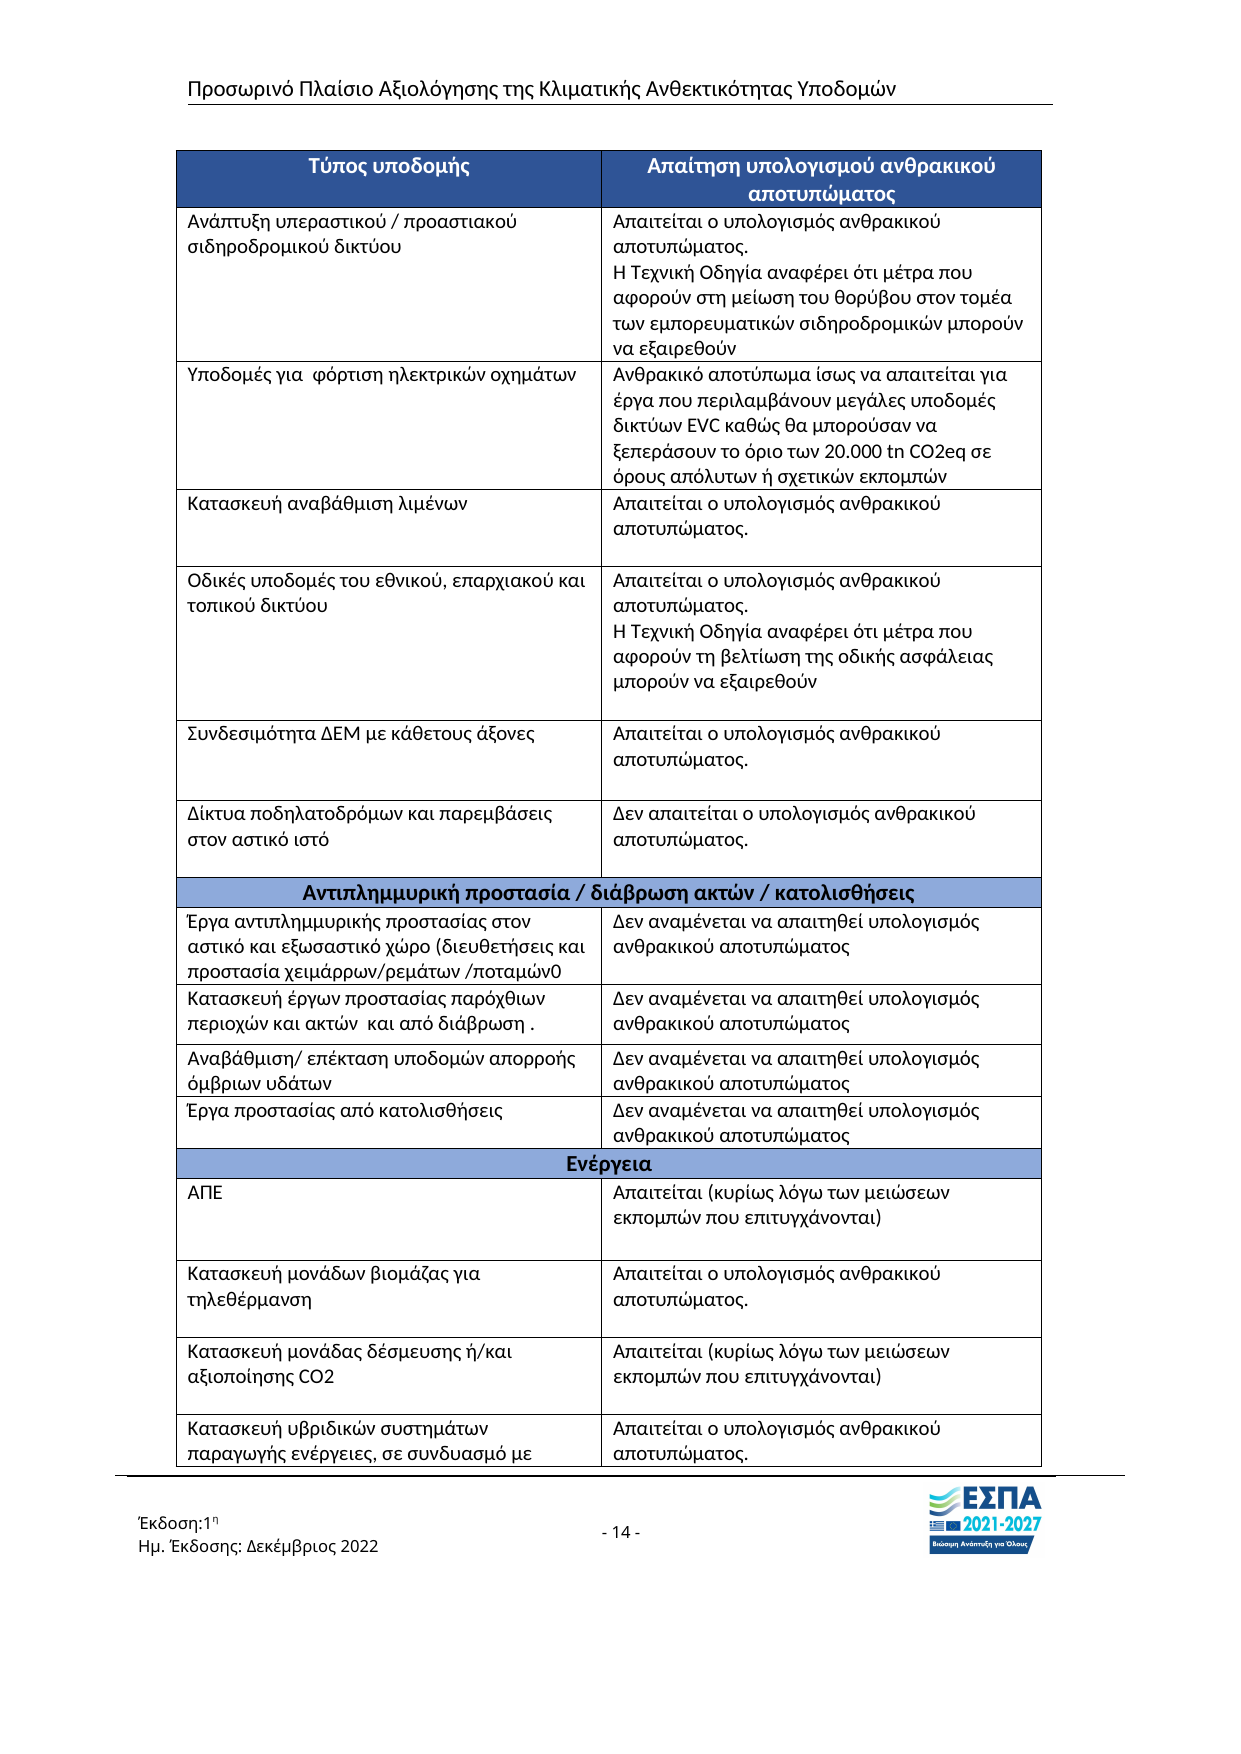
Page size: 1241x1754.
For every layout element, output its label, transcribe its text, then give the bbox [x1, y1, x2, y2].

table_cell Απαιτείται (κυρίως λόγω των μειώσεων εκπομπών που επιτυγχάνονται) [602, 1338, 1041, 1414]
table_cell Δεν αναμένεται να απαιτηθεί υπολογισμός ανθρακικού αποτυπώματος [602, 908, 1041, 984]
table_cell Δεν αναμένεται να απαιτηθεί υπολογισμός ανθρακικού αποτυπώματος [602, 985, 1041, 1044]
table_cell Δίκτυα ποδηλατοδρόμων και παρεμβάσεις στον αστικό ιστό [177, 801, 601, 877]
table_cell Ανθρακικό αποτύπωμα ίσως να απαιτείται για έργα που περιλαμβάνουν μεγάλες υποδομές δικτύων EVC καθώς θα μπορούσαν να ξεπεράσουν το όριο των 20.000 tn CO2eq σε όρους απόλυτων ή σχετικών εκπομπών [602, 362, 1041, 489]
table_cell Κατασκευή έργων προστασίας παρόχθιων περιοχών και ακτών και από διάβρωση . [177, 985, 601, 1044]
picture [923, 1482, 1045, 1558]
table_cell Αντιπλημμυρική προστασία / διάβρωση ακτών / κατολισθήσεις [177, 878, 1041, 907]
table_cell Απαιτείται ο υπολογισμός ανθρακικού αποτυπώματος. Η Τεχνική Οδηγία αναφέρει ότι μέτρα που αφορούν στη μείωση του θορύβου στον τομέα των εμπορευματικών σιδηροδρομικών μπορούν να εξαιρεθούν [602, 208, 1041, 361]
table_cell Κατασκευή υβριδικών συστημάτων παραγωγής ενέργειες, σε συνδυασμό με διεποχική αποθήκευση της παραγόμενης ενέργειας [177, 1415, 601, 1466]
table_cell Κατασκευή μονάδων βιομάζας για τηλεθέρμανση [177, 1261, 601, 1337]
table_cell Απαιτείται ο υπολογισμός ανθρακικού αποτυπώματος. Η Τεχνική Οδηγία αναφέρει ότι μέτρα που αφορούν τη βελτίωση της οδικής ασφάλειας μπορούν να εξαιρεθούν [602, 567, 1041, 719]
table_header Τύπος υποδομής [177, 151, 601, 207]
table_cell Ενέργεια [177, 1149, 1041, 1178]
table_cell Απαιτείται ο υπολογισμός ανθρακικού αποτυπώματος. [602, 721, 1041, 799]
table_cell Δεν απαιτείται ο υπολογισμός ανθρακικού αποτυπώματος. [602, 801, 1041, 877]
table_cell Έργα προστασίας από κατολισθήσεις [177, 1097, 601, 1148]
table_cell Συνδεσιμότητα ΔΕΜ με κάθετους άξονες [177, 721, 601, 799]
table_cell Αναβάθμιση/ επέκταση υποδομών απορροής όμβριων υδάτων [177, 1045, 601, 1096]
table_cell Κατασκευή αναβάθμιση λιμένων [177, 490, 601, 566]
table_cell Κατασκευή μονάδας δέσμευσης ή/και αξιοποίησης CO2 [177, 1338, 601, 1414]
table_cell Δεν αναμένεται να απαιτηθεί υπολογισμός ανθρακικού αποτυπώματος [602, 1097, 1041, 1148]
table_cell Ανάπτυξη υπεραστικού / προαστιακού σιδηροδρομικού δικτύου [177, 208, 601, 361]
table_cell Έργα αντιπλημμυρικής προστασίας στον αστικό και εξωσαστικό χώρο (διευθετήσεις και προστασία χειμάρρων/ρεμάτων /ποταμών0 [177, 908, 601, 984]
table_cell ΑΠΕ [177, 1179, 601, 1259]
table_cell Απαιτείται ο υπολογισμός ανθρακικού αποτυπώματος. [602, 1415, 1041, 1466]
table_cell Υποδομές για φόρτιση ηλεκτρικών οχημάτων [177, 362, 601, 489]
table_cell Δεν αναμένεται να απαιτηθεί υπολογισμός ανθρακικού αποτυπώματος [602, 1045, 1041, 1096]
table_cell Απαιτείται ο υπολογισμός ανθρακικού αποτυπώματος. [602, 490, 1041, 566]
table_cell Απαιτείται (κυρίως λόγω των μειώσεων εκπομπών που επιτυγχάνονται) [602, 1179, 1041, 1259]
table_cell Οδικές υποδομές του εθνικού, επαρχιακού και τοπικού δικτύου [177, 567, 601, 719]
table_cell Απαιτείται ο υπολογισμός ανθρακικού αποτυπώματος. [602, 1261, 1041, 1337]
table_header Απαίτηση υπολογισμού ανθρακικού αποτυπώματος [602, 151, 1041, 207]
